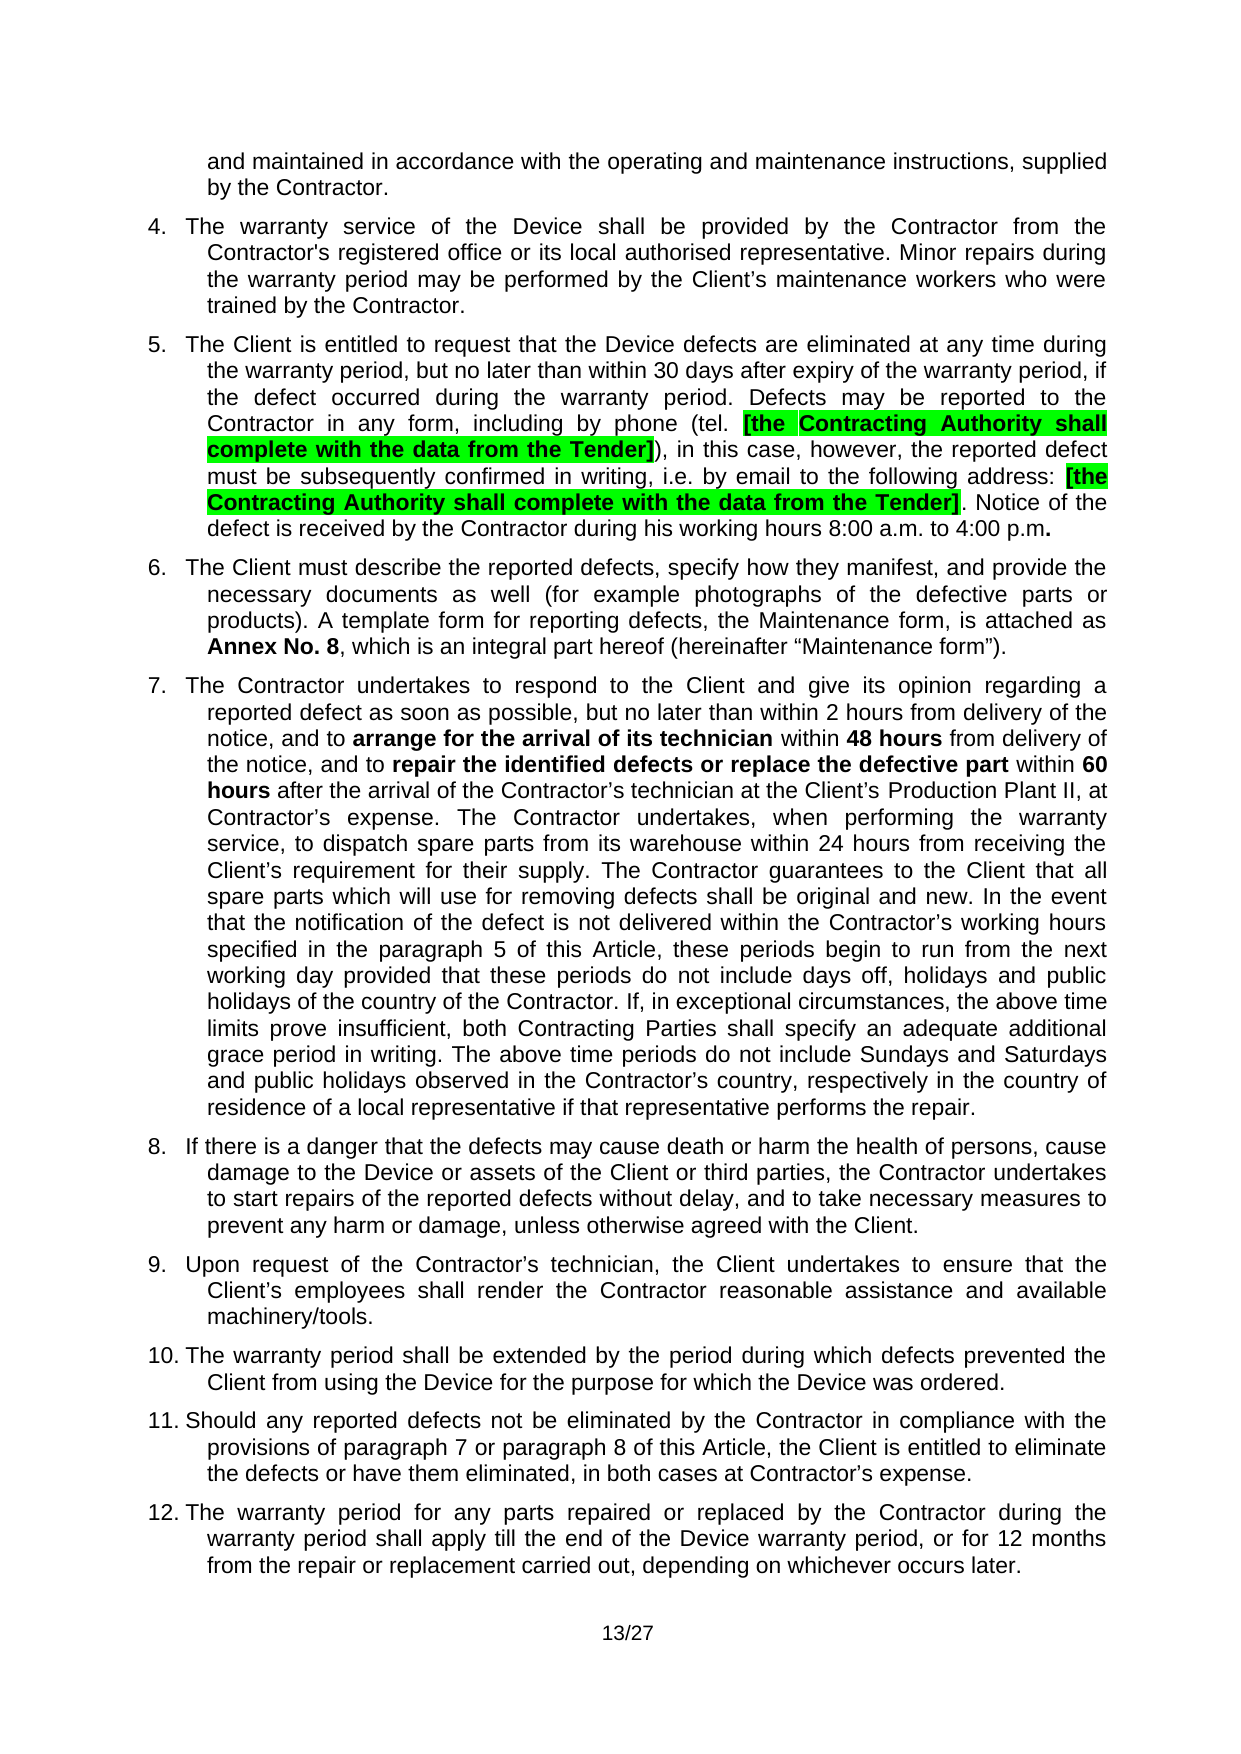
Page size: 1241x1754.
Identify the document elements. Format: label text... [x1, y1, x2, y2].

list Should any reported defects not be eliminated by the Contractor in compliance with the provisions of paragraph 7 or paragraph 8 of this Article, the Client is entitled to eliminate the defects or have them eliminated, in both cases at Contractor’s expense. [148, 1407, 1108, 1486]
list The Client is entitled to request that the Device defects are eliminated at any time during the warranty period, but no later than within 30 days after expiry of the warranty period, if the defect occurred during the warranty period. Defects may be reported to the Contractor in any form, including by phone (tel. [the Contracting Authority shall complete with the data from the Tender]), in this case, however, the reported defect must be subsequently confirmed in writing, i.e. by email to the following address: [the Contracting Authority shall complete with the data from the Tender]. Notice of the defect is received by the Contractor during his working hours 8:00 a.m. to 4:00 p.m. [148, 331, 1108, 542]
list The warranty period shall be extended by the period during which defects prevented the Client from using the Device for the purpose for which the Device was ordered. [148, 1342, 1108, 1395]
list If there is a danger that the defects may cause death or harm the health of persons, cause damage to the Device or assets of the Client or third parties, the Contractor undertakes to start repairs of the reported defects without delay, and to take necessary measures to prevent any harm or damage, unless otherwise agreed with the Client. [148, 1133, 1108, 1238]
list The Contractor undertakes to respond to the Client and give its opinion regarding a reported defect as soon as possible, but no later than within 2 hours from delivery of the notice, and to arrange for the arrival of its technician within 48 hours from delivery of the notice, and to repair the identified defects or replace the defective part within 60 hours after the arrival of the Contractor’s technician at the Client’s Production Plant II, at Contractor’s expense. The Contractor undertakes, when performing the warranty service, to dispatch spare parts from its warehouse within 24 hours from receiving the Client’s requirement for their supply. The Contractor guarantees to the Client that all spare parts which will use for removing defects shall be original and new. In the event that the notification of the defect is not delivered within the Contractor’s working hours specified in the paragraph 5 of this Article, these periods begin to run from the next working day provided that these periods do not include days off, holidays and public holidays of the country of the Contractor. If, in exceptional circumstances, the above time limits prove insufficient, both Contracting Parties shall specify an adequate additional grace period in writing. The above time periods do not include Sundays and Saturdays and public holidays observed in the Contractor’s country, respectively in the country of residence of a local representative if that representative performs the repair. [148, 672, 1108, 1120]
list The warranty period for any parts repaired or replaced by the Contractor during the warranty period shall apply till the end of the Device warranty period, or for 12 months from the repair or replacement carried out, depending on whichever occurs later. [148, 1499, 1108, 1578]
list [148, 148, 1108, 200]
list Upon request of the Contractor’s technician, the Client undertakes to ensure that the Client’s employees shall render the Contractor reasonable assistance and available machinery/tools. [148, 1251, 1108, 1329]
list The warranty service of the Device shall be provided by the Contractor from the Contractor's registered office or its local authorised representative. Minor repairs during the warranty period may be performed by the Client’s maintenance workers who were trained by the Contractor. [148, 213, 1108, 318]
list The Client must describe the reported defects, specify how they manifest, and provide the necessary documents as well (for example photographs of the defective parts or products). A template form for reporting defects, the Maintenance form, is attached as Annex No. 8, which is an integral part hereof (hereinafter “Maintenance form”). [148, 554, 1108, 659]
